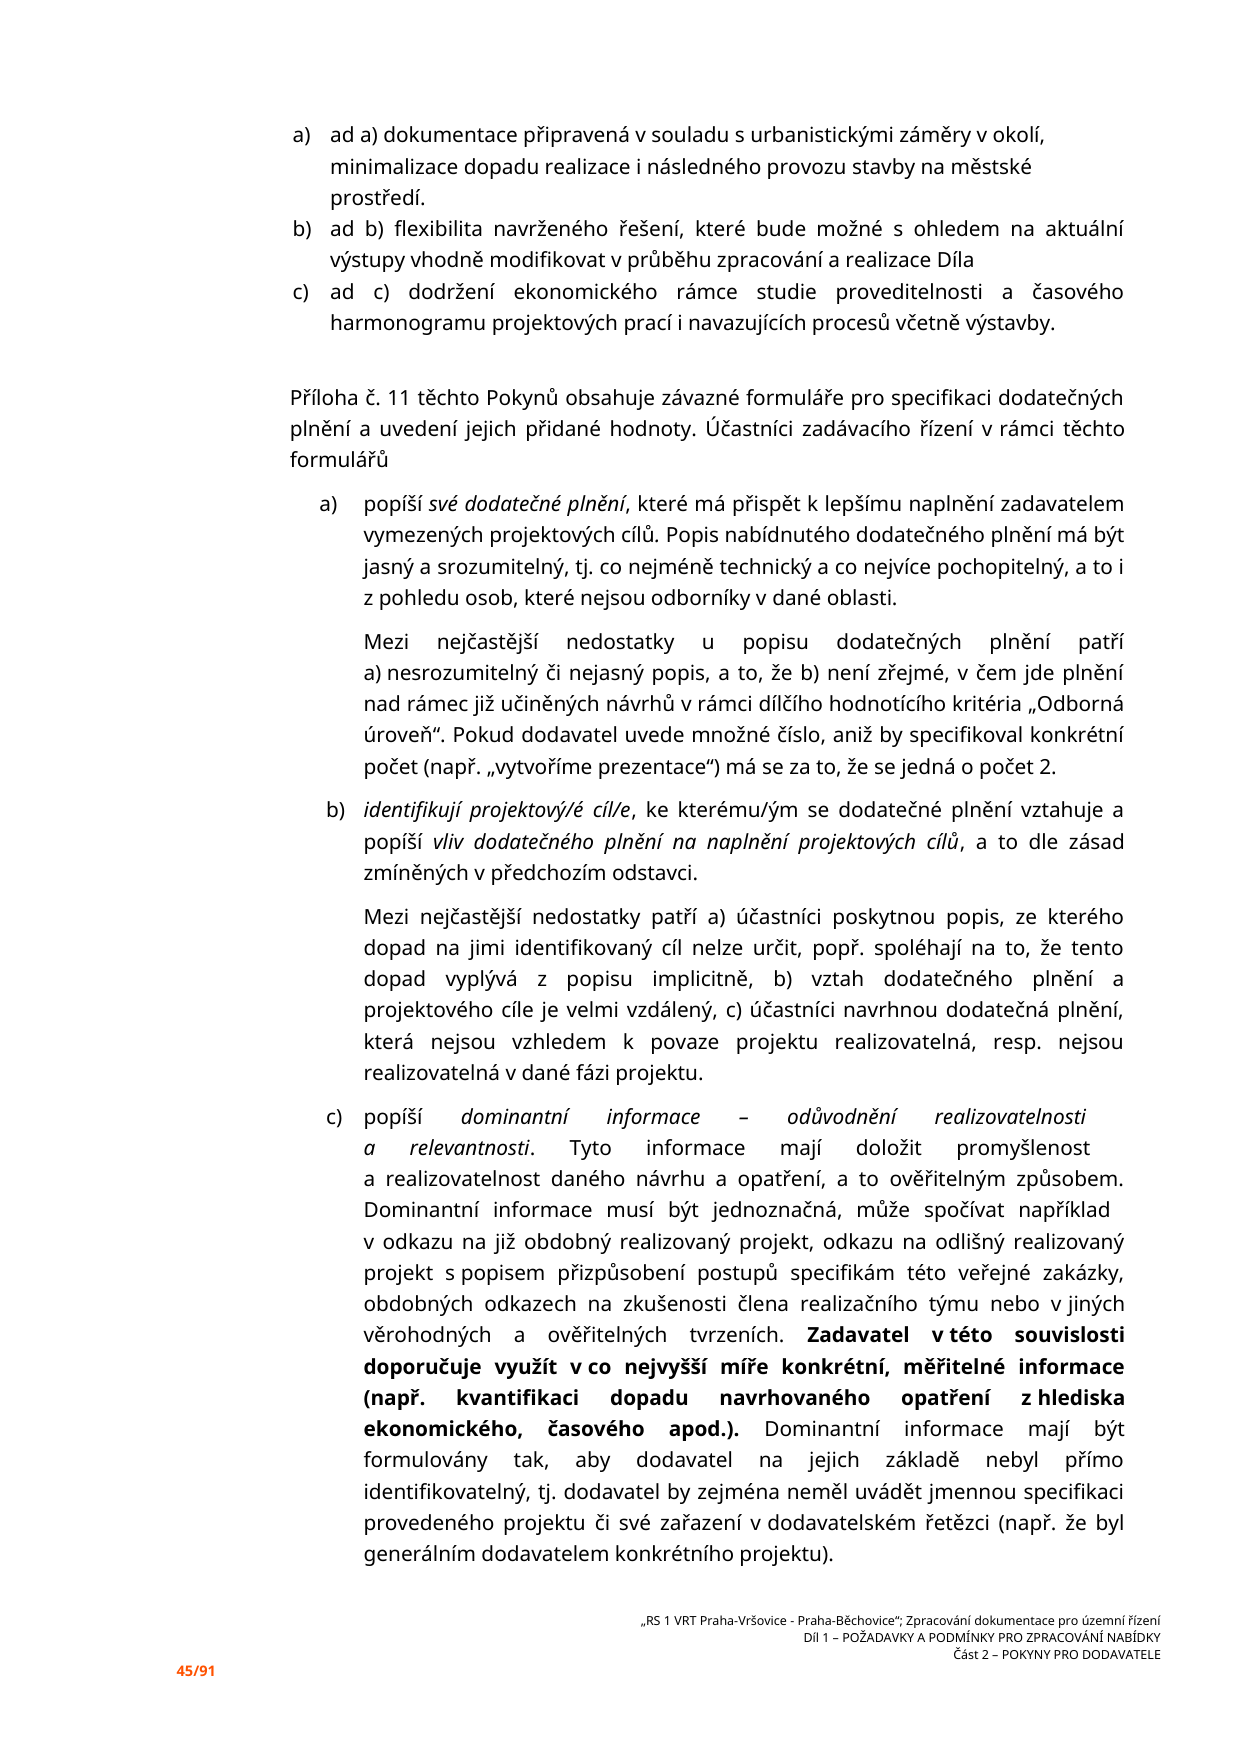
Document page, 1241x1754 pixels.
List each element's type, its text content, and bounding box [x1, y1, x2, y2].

list popíší dominantní informace – odůvodnění realizovatelnosti a relevantnosti. Tyto informace mají doložit promyšlenost a realizovatelnost daného návrhu a opatření, a to ověřitelným způsobem. Dominantní informace musí být jednoznačná, může spočívat například v odkazu na již obdobný realizovaný projekt, odkazu na odlišný realizovaný projekt s popisem přizpůsobení postupů specifikám této veřejné zakázky, obdobných odkazech na zkušenosti člena realizačního týmu nebo v jiných věrohodných a ověřitelných tvrzeních. Zadavatel v této souvislosti doporučuje využít v co nejvyšší míře konkrétní, měřitelné informace (např. kvantifikaci dopadu navrhovaného opatření z hlediska ekonomického, časového apod.). Dominantní informace mají být formulovány tak, aby dodavatel na jejich základě nebyl přímo identifikovatelný, tj. dodavatel by zejména neměl uvádět jmennou specifikaci provedeného projektu či své zařazení v dodavatelském řetězci (např. že byl generálním dodavatelem konkrétního projektu). [326, 1102, 1125, 1568]
list ad c) dodržení ekonomického rámce studie proveditelnosti a časového harmonogramu projektových prací i navazujících procesů včetně výstavby. [292, 277, 1125, 337]
list popíší své dodatečné plnění, které má přispět k lepšímu naplnění zadavatelem vymezených projektových cílů. Popis nabídnutého dodatečného plnění má být jasný a srozumitelný, tj. co nejméně technický a co nejvíce pochopitelný, a to i z pohledu osob, které nejsou odborníky v dané oblasti. [319, 489, 1125, 612]
text Mezi nejčastější nedostatky patří a) účastníci poskytnou popis, ze kterého dopad na jimi identifikovaný cíl nelze určit, popř. spoléhají na to, že tento dopad vyplývá z popisu implicitně, b) vztah dodatečného plnění a projektového cíle je velmi vzdálený, c) účastníci navrhnou dodatečná plnění, která nejsou vzhledem k povaze projektu realizovatelná, resp. nejsou realizovatelná v dané fázi projektu. [363, 902, 1125, 1087]
list ad b) flexibilita navrženého řešení, které bude možné s ohledem na aktuální výstupy vhodně modifikovat v průběhu zpracování a realizace Díla [292, 214, 1125, 274]
text Mezi nejčastější nedostatky u popisu dodatečných plnění patří a) nesrozumitelný či nejasný popis, a to, že b) není zřejmé, v čem jde plnění nad rámec již učiněných návrhů v rámci dílčího hodnotícího kritéria „Odborná úroveň“. Pokud dodavatel uvede množné číslo, aniž by specifikoval konkrétní počet (např. „vytvoříme prezentace“) má se za to, že se jedná o počet 2. [363, 627, 1125, 780]
text Příloha č. 11 těchto Pokynů obsahuje závazné formuláře pro specifikaci dodatečných plnění a uvedení jejich přidané hodnoty. Účastníci zadávacího řízení v rámci těchto formulářů [289, 383, 1125, 474]
list ad a) dokumentace připravená v souladu s urbanistickými záměry v okolí, minimalizace dopadu realizace i následného provozu stavby na městské prostředí. [292, 121, 1125, 212]
list identifikují projektový/é cíl/e, ke kterému/ým se dodatečné plnění vztahuje a popíší vliv dodatečného plnění na naplnění projektových cílů, a to dle zásad zmíněných v předchozím odstavci. [326, 796, 1125, 887]
